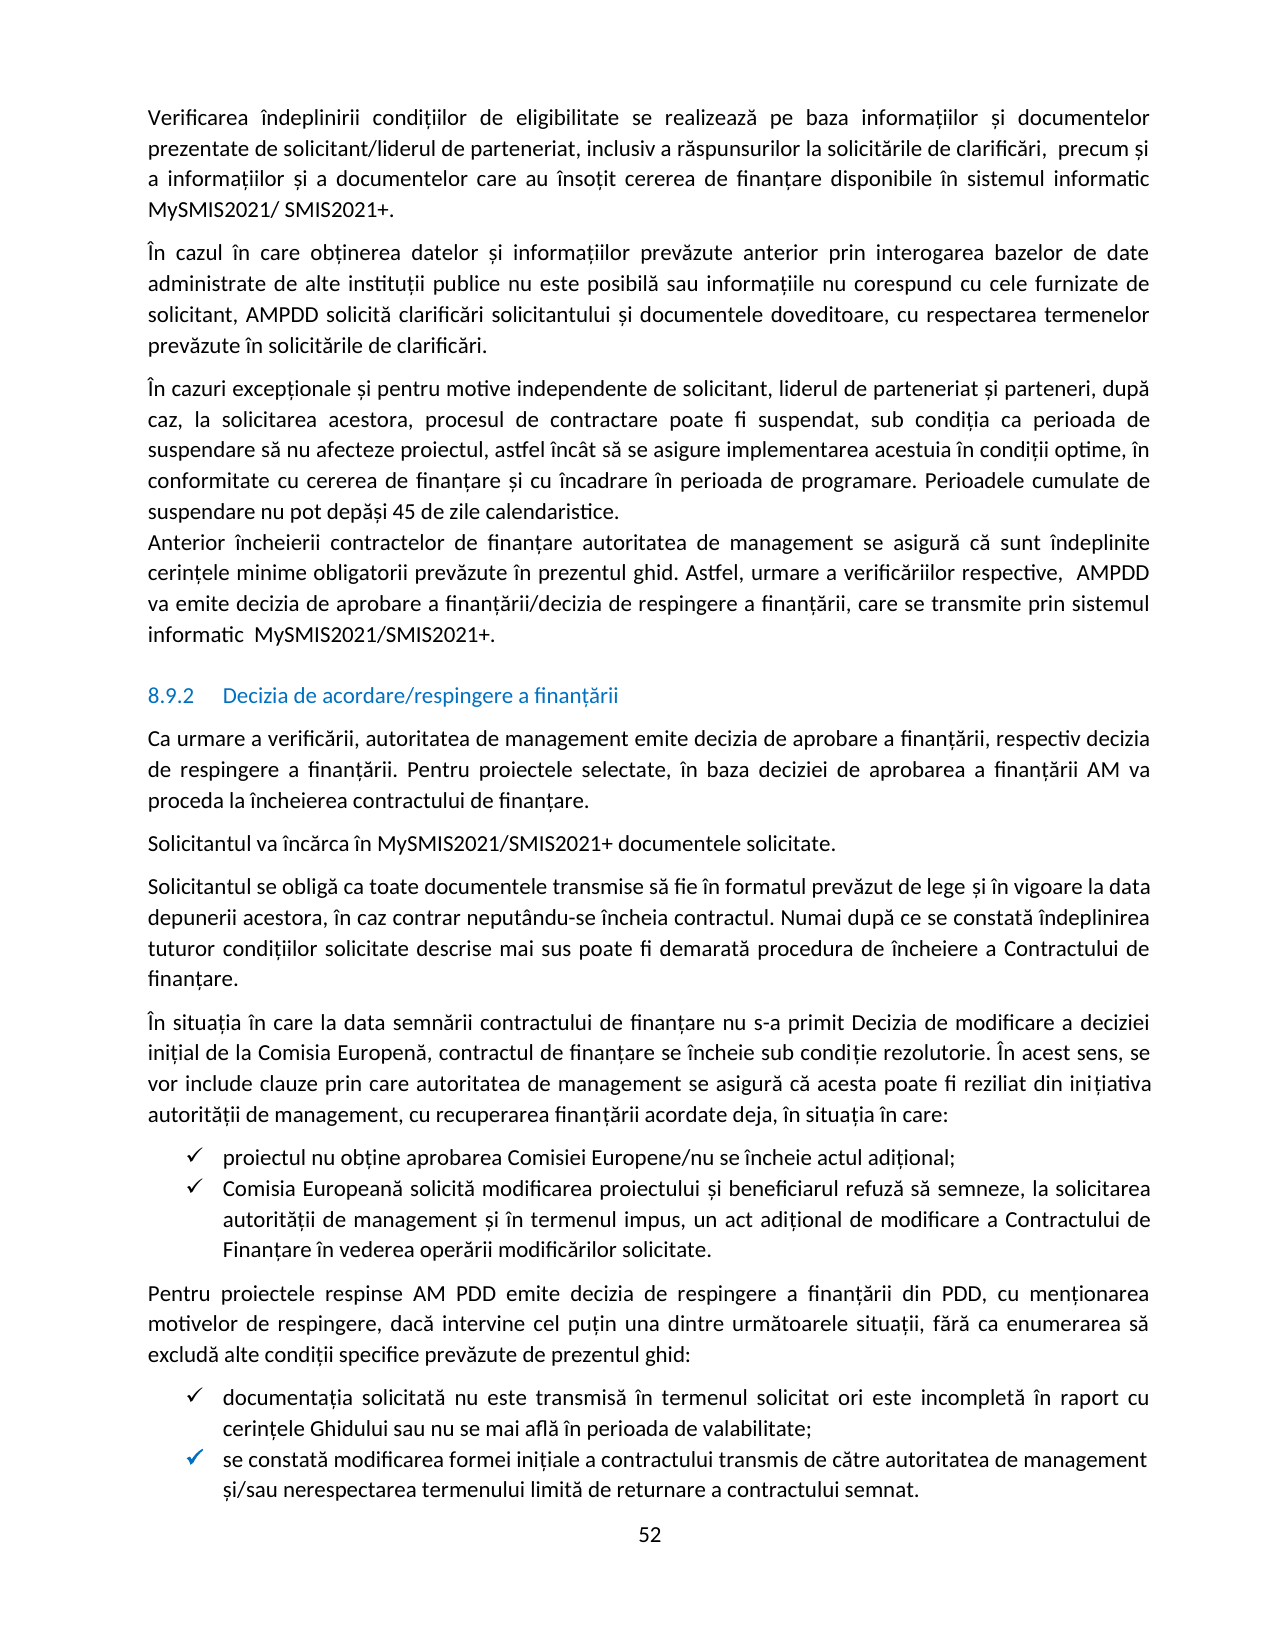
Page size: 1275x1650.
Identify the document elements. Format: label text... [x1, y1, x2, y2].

text În cazul în care obținerea datelor și informațiilor prevăzute anterior prin interogarea bazelor de date administrate de alte instituții publice nu este posibilă sau informațiile nu corespund cu cele furnizate de solicitant, AMPDD solicită clarificări solicitantului și documentele doveditoare, cu respectarea termenelor prevăzute în solicitările de clarificări. [148, 238, 1152, 359]
list documentaţia solicitată nu este transmisă în termenul solicitat ori este incompletă în raport cu cerinţele Ghidului sau nu se mai află în perioada de valabilitate; [185, 1383, 1152, 1442]
text În cazuri excepționale și pentru motive independente de solicitant, liderul de parteneriat și parteneri, după caz, la solicitarea acestora, procesul de contractare poate fi suspendat, sub condiția ca perioada de suspendare să nu afecteze proiectul, astfel încât să se asigure implementarea acestuia în condiții optime, în conformitate cu cererea de finanțare și cu încadrare în perioada de programare. Perioadele cumulate de suspendare nu pot depăși 45 de zile calendaristice. [148, 374, 1152, 525]
subtitle Decizia de acordare/respingere a finanțării [148, 681, 1152, 709]
text Pentru proiectele respinse AM PDD emite decizia de respingere a finanțării din PDD, cu menționarea motivelor de respingere, dacă intervine cel puțin una dintre următoarele situații, fără ca enumerarea să excludă alte condiții specifice prevăzute de prezentul ghid: [148, 1279, 1152, 1368]
list Comisia Europeană solicită modificarea proiectului şi beneficiarul refuză să semneze, la solicitarea autorității de management şi în termenul impus, un act adiţional de modificare a Contractului de Finanţare în vederea operării modificărilor solicitate. [185, 1174, 1152, 1263]
text Anterior încheierii contractelor de finanțare autoritatea de management se asigură că sunt îndeplinite cerințele minime obligatorii prevăzute în prezentul ghid. Astfel, urmare a verificăriilor respective, AMPDD va emite decizia de aprobare a finanțării/decizia de respingere a finanțării, care se transmite prin sistemul informatic MySMIS2021/SMIS2021+. [148, 528, 1152, 648]
text Solicitantul va încărca în MySMIS2021/SMIS2021+ documentele solicitate. [148, 829, 1152, 857]
text Ca urmare a verificării, autoritatea de management emite decizia de aprobare a finanțării, respectiv decizia de respingere a finanțării. Pentru proiectele selectate, în baza deciziei de aprobarea a finanțării AM va proceda la încheierea contractului de finanțare. [148, 724, 1152, 814]
list se constată modificarea formei iniţiale a contractului transmis de către autoritatea de management şi/sau nerespectarea termenului limită de returnare a contractului semnat. [185, 1445, 1152, 1503]
text Solicitantul se obligă ca toate documentele transmise să fie în formatul prevăzut de lege şi în vigoare la data depunerii acestora, în caz contrar neputându-se încheia contractul. Numai după ce se constată îndeplinirea tuturor condiţiilor solicitate descrise mai sus poate fi demarată procedura de încheiere a Contractului de finanţare. [148, 872, 1152, 993]
text Verificarea îndeplinirii condițiilor de eligibilitate se realizează pe baza informațiilor și documentelor prezentate de solicitant/liderul de parteneriat, inclusiv a răspunsurilor la solicitările de clarificări, precum și a informațiilor și a documentelor care au însoțit cererea de finanțare disponibile în sistemul informatic MySMIS2021/ SMIS2021+. [148, 103, 1152, 223]
text În situația în care la data semnării contractului de finanțare nu s-a primit Decizia de modificare a deciziei inițial de la Comisia Europenă, contractul de finanțare se încheie sub condiţie rezolutorie. În acest sens, se vor include clauze prin care autoritatea de management se asigură că acesta poate fi reziliat din iniţiativa autorităţii de management, cu recuperarea finanţării acordate deja, în situaţia în care: [148, 1008, 1152, 1128]
list proiectul nu obține aprobarea Comisiei Europene/nu se încheie actul adițional; [185, 1143, 1152, 1171]
